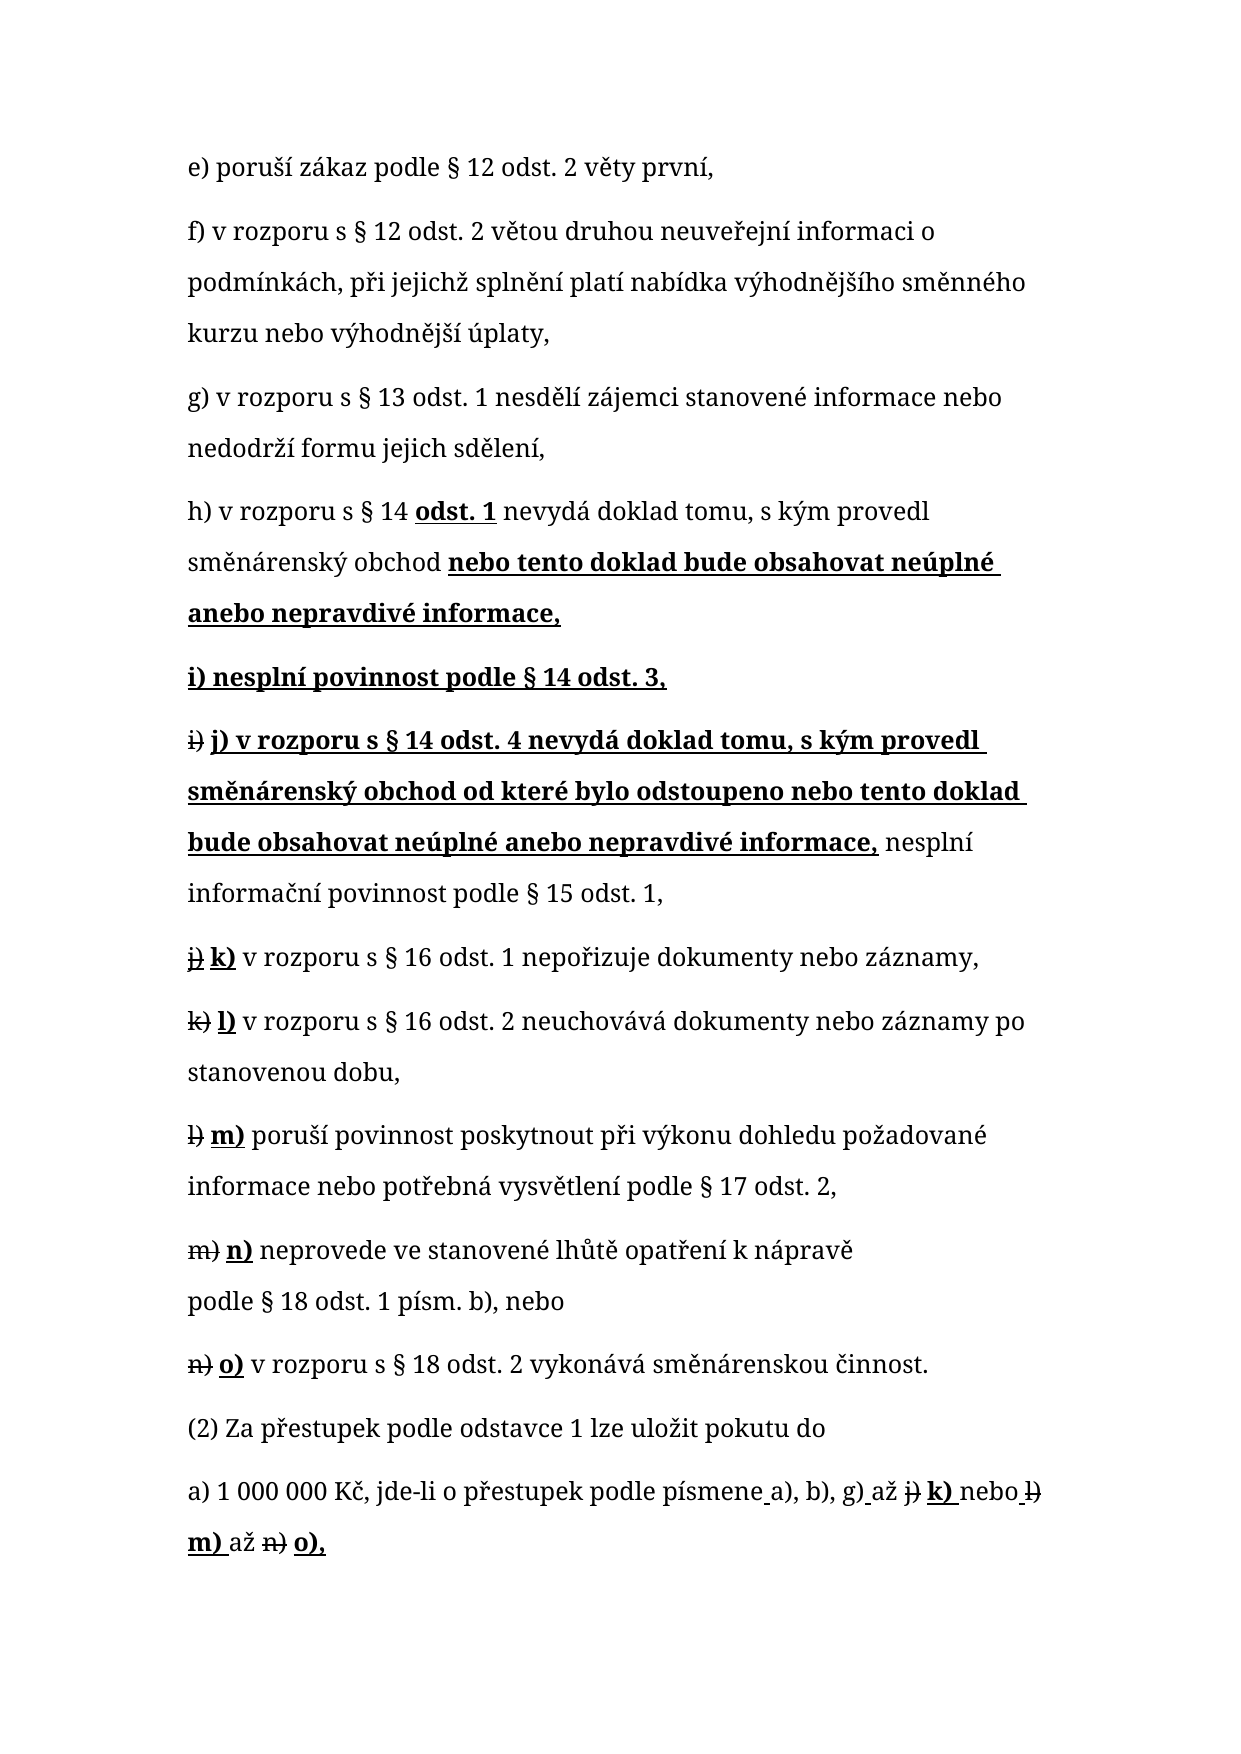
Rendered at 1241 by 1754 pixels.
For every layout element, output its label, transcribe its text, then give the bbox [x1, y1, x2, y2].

text m) n) neprovede ve stanovené lhůtě opatření k nápravě podle § 18 odst. 1 písm. b), nebo [187, 1232, 1053, 1317]
text j) k) v rozporu s § 16 odst. 1 nepořizuje dokumenty nebo záznamy, [187, 939, 1053, 974]
text i) j) v rozporu s § 14 odst. 4 nevydá doklad tomu, s kým provedl směnárenský obchod od které bylo odstoupeno nebo tento doklad bude obsahovat neúplné anebo nepravdivé informace, nesplní informační povinnost podle § 15 odst. 1, [187, 723, 1053, 910]
text g) v rozporu s § 13 odst. 1 nesdělí zájemci stanovené informace nebo nedodrží formu jejich sdělení, [187, 379, 1053, 464]
text e) poruší zákaz podle § 12 odst. 2 věty první, [187, 150, 1053, 184]
text n) o) v rozporu s § 18 odst. 2 vykonává směnárenskou činnost. [187, 1347, 1053, 1381]
text f) v rozporu s § 12 odst. 2 větou druhou neuveřejní informaci o podmínkách, při jejichž splnění platí nabídka výhodnějšího směnného kurzu nebo výhodnější úplaty, [187, 213, 1053, 350]
text (2) Za přestupek podle odstavce 1 lze uložit pokutu do [187, 1410, 1053, 1444]
text k) l) v rozporu s § 16 odst. 2 neuchovává dokumenty nebo záznamy po stanovenou dobu, [187, 1003, 1053, 1088]
text a) 1 000 000 Kč, jde-li o přestupek podle písmene a), b), g) až j) k) nebo l) m) až n) o), [187, 1474, 1053, 1559]
text h) v rozporu s § 14 odst. 1 nevydá doklad tomu, s kým provedl směnárenský obchod nebo tento doklad bude obsahovat neúplné anebo nepravdivé informace, [187, 494, 1053, 630]
text i) nesplní povinnost podle § 14 odst. 3, [187, 659, 1053, 693]
text l) m) poruší povinnost poskytnout při výkonu dohledu požadované informace nebo potřebná vysvětlení podle § 17 odst. 2, [187, 1118, 1053, 1203]
